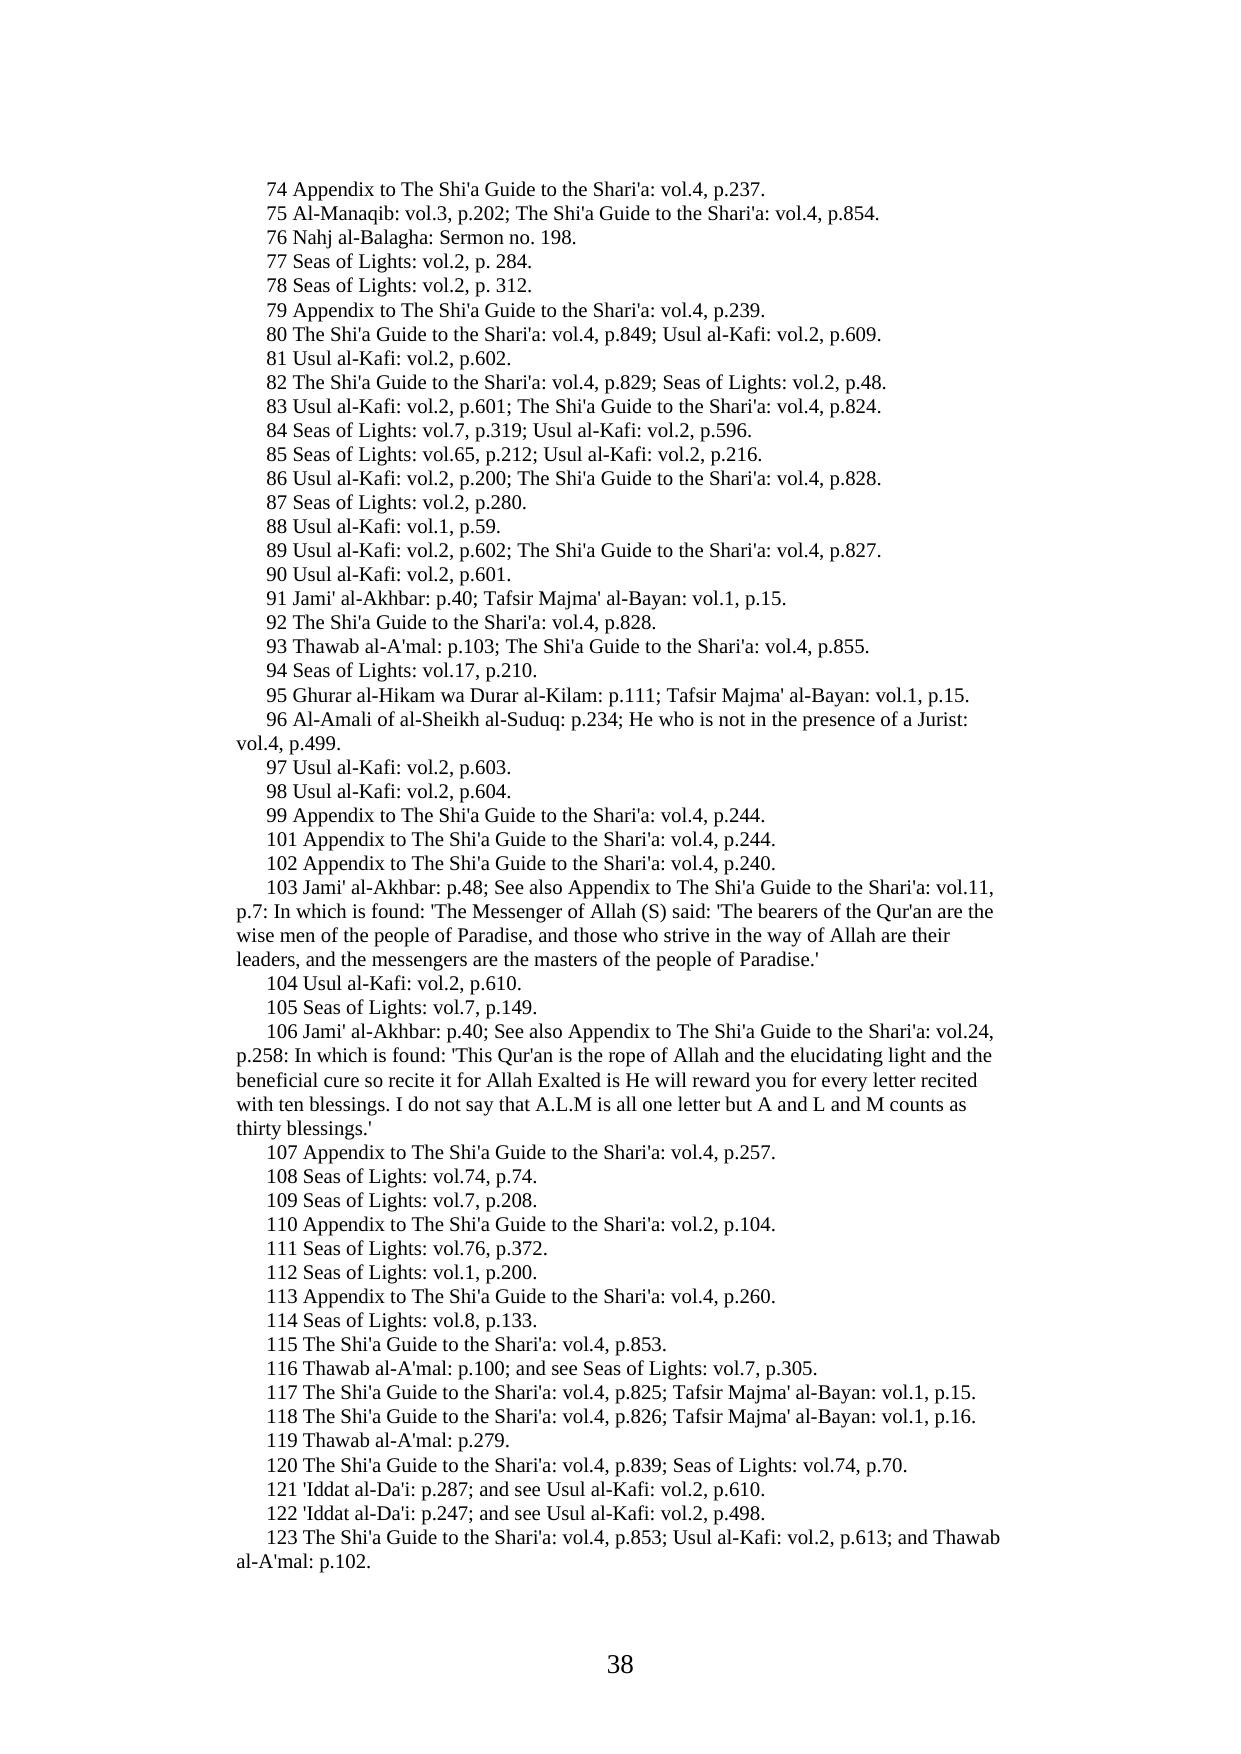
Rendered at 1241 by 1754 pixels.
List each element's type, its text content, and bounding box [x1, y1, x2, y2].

text 90 Usul al-Kafi: vol.2, p.601. [236, 562, 1004, 586]
text 103 Jami' al-Akhbar: p.48; See also Appendix to The Shi'a Guide to the Shari'a: vol.11, p.7: In which is found: 'The Messenger of Allah (S) said: 'The bearers of the Qur'an are the wise men of the people of Paradise, and those who strive in the way of Allah are their leaders, and the messengers are the masters of the people of Paradise.' [236, 875, 1004, 971]
text 80 The Shi'a Guide to the Shari'a: vol.4, p.849; Usul al-Kafi: vol.2, p.609. [236, 322, 1004, 346]
text 97 Usul al-Kafi: vol.2, p.603. [236, 755, 1004, 779]
text 84 Seas of Lights: vol.7, p.319; Usul al-Kafi: vol.2, p.596. [236, 418, 1004, 442]
text 77 Seas of Lights: vol.2, p. 284. [236, 249, 1004, 273]
text 110 Appendix to The Shi'a Guide to the Shari'a: vol.2, p.104. [236, 1212, 1004, 1236]
text 107 Appendix to The Shi'a Guide to the Shari'a: vol.4, p.257. [236, 1140, 1004, 1164]
text 79 Appendix to The Shi'a Guide to the Shari'a: vol.4, p.239. [236, 297, 1004, 322]
text 108 Seas of Lights: vol.74, p.74. [236, 1164, 1004, 1188]
text 104 Usul al-Kafi: vol.2, p.610. [236, 971, 1004, 995]
text 82 The Shi'a Guide to the Shari'a: vol.4, p.829; Seas of Lights: vol.2, p.48. [236, 370, 1004, 394]
text 96 Al-Amali of al-Sheikh al-Suduq: p.234; He who is not in the presence of a Jurist: vol.4, p.499. [236, 707, 1004, 755]
text 111 Seas of Lights: vol.76, p.372. [236, 1236, 1004, 1260]
text 95 Ghurar al-Hikam wa Durar al-Kilam: p.111; Tafsir Majma' al-Bayan: vol.1, p.15. [236, 682, 1004, 707]
text 101 Appendix to The Shi'a Guide to the Shari'a: vol.4, p.244. [236, 827, 1004, 851]
text 76 Nahj al-Balagha: Sermon no. 198. [236, 225, 1004, 249]
text 121 'Iddat al-Da'i: p.287; and see Usul al-Kafi: vol.2, p.610. [236, 1477, 1004, 1501]
text 89 Usul al-Kafi: vol.2, p.602; The Shi'a Guide to the Shari'a: vol.4, p.827. [236, 538, 1004, 562]
text 122 'Iddat al-Da'i: p.247; and see Usul al-Kafi: vol.2, p.498. [236, 1501, 1004, 1525]
text 105 Seas of Lights: vol.7, p.149. [236, 995, 1004, 1019]
text 113 Appendix to The Shi'a Guide to the Shari'a: vol.4, p.260. [236, 1284, 1004, 1308]
text 85 Seas of Lights: vol.65, p.212; Usul al-Kafi: vol.2, p.216. [236, 442, 1004, 466]
text 114 Seas of Lights: vol.8, p.133. [236, 1308, 1004, 1332]
text 116 Thawab al-A'mal: p.100; and see Seas of Lights: vol.7, p.305. [236, 1356, 1004, 1380]
text 106 Jami' al-Akhbar: p.40; See also Appendix to The Shi'a Guide to the Shari'a: vol.24, p.258: In which is found: 'This Qur'an is the rope of Allah and the elucidating light and the beneficial cure so recite it for Allah Exalted is He will reward you for every letter recited with ten blessings. I do not say that A.L.M is all one letter but A and L and M counts as thirty blessings.' [236, 1019, 1004, 1140]
text 81 Usul al-Kafi: vol.2, p.602. [236, 346, 1004, 370]
text 83 Usul al-Kafi: vol.2, p.601; The Shi'a Guide to the Shari'a: vol.4, p.824. [236, 394, 1004, 418]
text 75 Al-Manaqib: vol.3, p.202; The Shi'a Guide to the Shari'a: vol.4, p.854. [236, 201, 1004, 225]
text 120 The Shi'a Guide to the Shari'a: vol.4, p.839; Seas of Lights: vol.74, p.70. [236, 1452, 1004, 1477]
text 118 The Shi'a Guide to the Shari'a: vol.4, p.826; Tafsir Majma' al-Bayan: vol.1, p.16. [236, 1404, 1004, 1428]
text 117 The Shi'a Guide to the Shari'a: vol.4, p.825; Tafsir Majma' al-Bayan: vol.1, p.15. [236, 1380, 1004, 1404]
text 88 Usul al-Kafi: vol.1, p.59. [236, 514, 1004, 538]
text 78 Seas of Lights: vol.2, p. 312. [236, 273, 1004, 297]
text 94 Seas of Lights: vol.17, p.210. [236, 658, 1004, 682]
text 115 The Shi'a Guide to the Shari'a: vol.4, p.853. [236, 1332, 1004, 1356]
text 99 Appendix to The Shi'a Guide to the Shari'a: vol.4, p.244. [236, 803, 1004, 827]
text 74 Appendix to The Shi'a Guide to the Shari'a: vol.4, p.237. [236, 177, 1004, 201]
text 93 Thawab al-A'mal: p.103; The Shi'a Guide to the Shari'a: vol.4, p.855. [236, 634, 1004, 658]
text 123 The Shi'a Guide to the Shari'a: vol.4, p.853; Usul al-Kafi: vol.2, p.613; and Thawab al-A'mal: p.102. [236, 1525, 1004, 1573]
text 109 Seas of Lights: vol.7, p.208. [236, 1188, 1004, 1212]
text 119 Thawab al-A'mal: p.279. [236, 1428, 1004, 1452]
text 91 Jami' al-Akhbar: p.40; Tafsir Majma' al-Bayan: vol.1, p.15. [236, 586, 1004, 610]
text 86 Usul al-Kafi: vol.2, p.200; The Shi'a Guide to the Shari'a: vol.4, p.828. [236, 466, 1004, 490]
text 98 Usul al-Kafi: vol.2, p.604. [236, 779, 1004, 803]
text 92 The Shi'a Guide to the Shari'a: vol.4, p.828. [236, 610, 1004, 634]
text 87 Seas of Lights: vol.2, p.280. [236, 490, 1004, 514]
text 112 Seas of Lights: vol.1, p.200. [236, 1260, 1004, 1284]
text 102 Appendix to The Shi'a Guide to the Shari'a: vol.4, p.240. [236, 851, 1004, 875]
